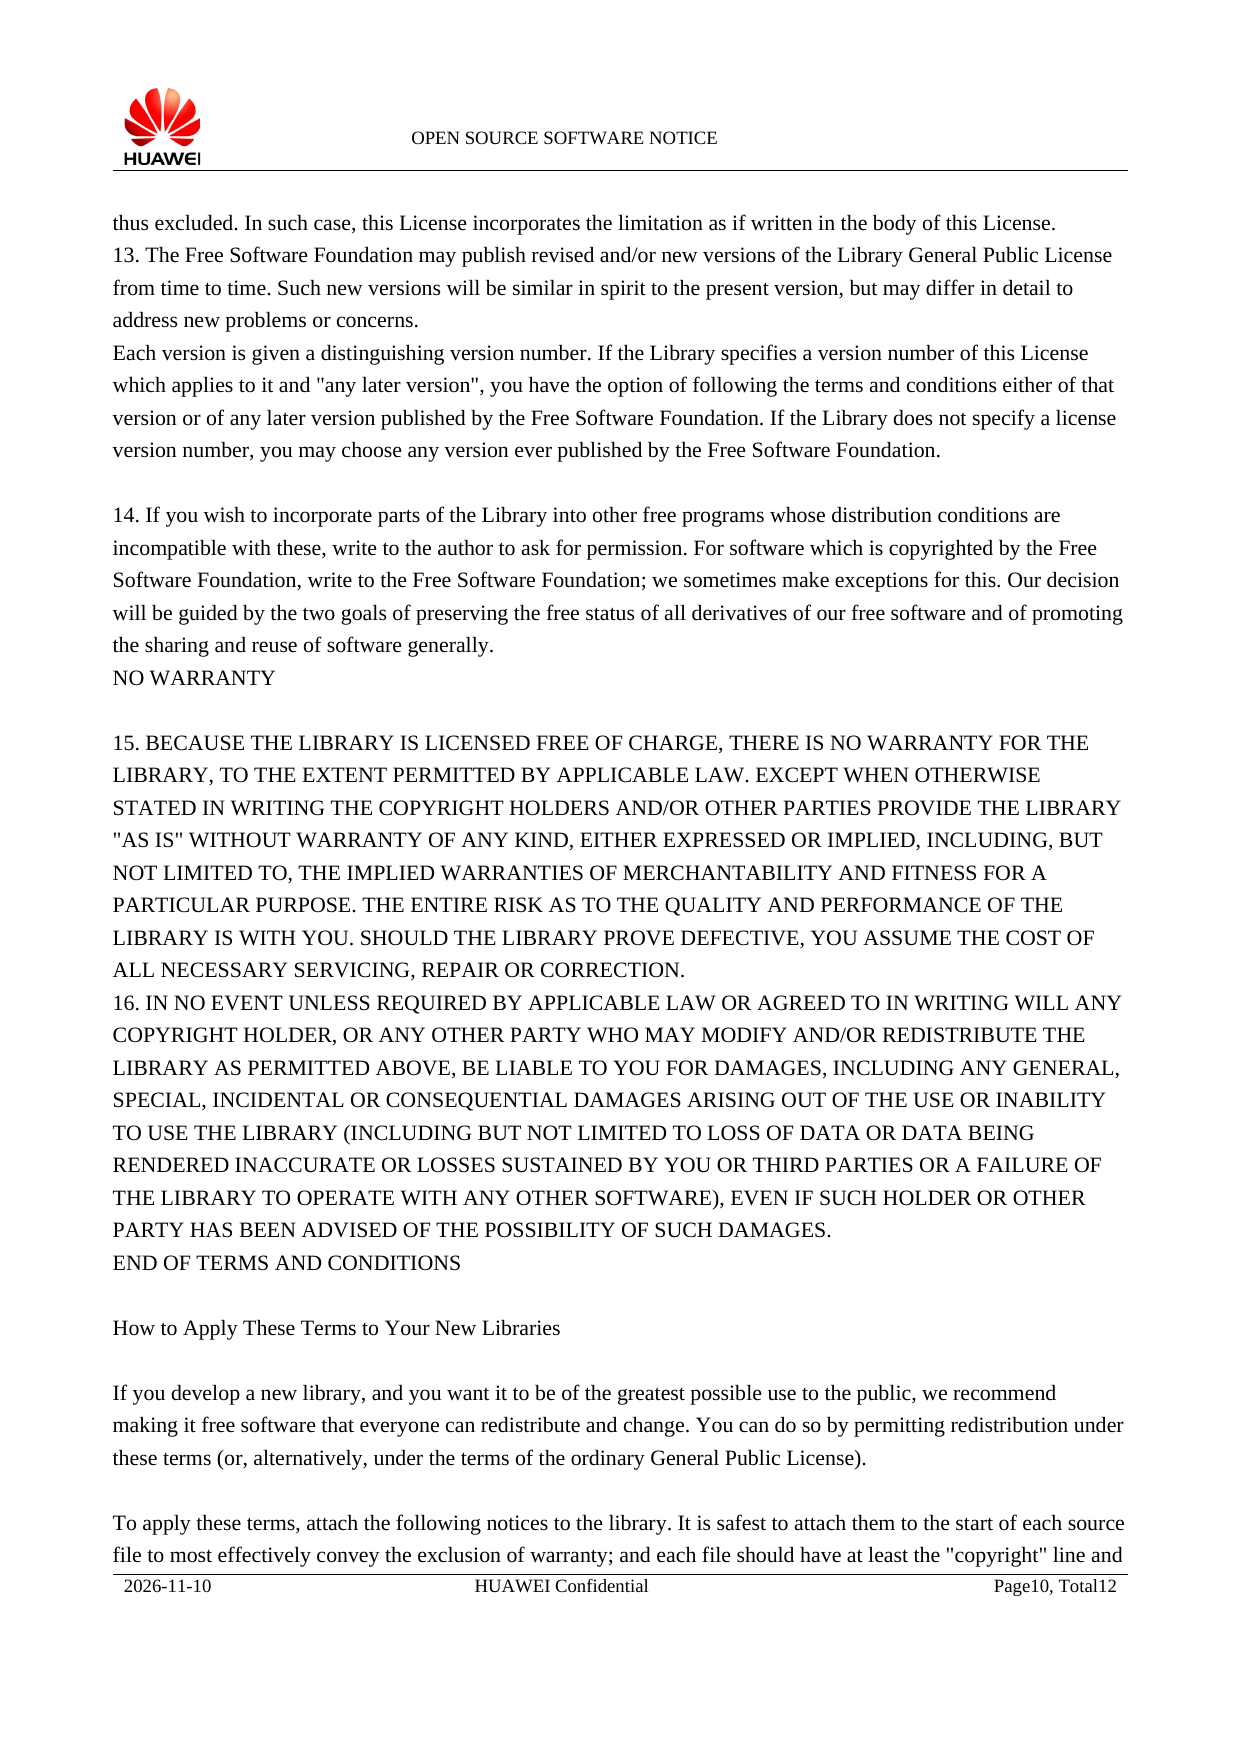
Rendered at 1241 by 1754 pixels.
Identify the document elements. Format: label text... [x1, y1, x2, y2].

picture [124, 88, 201, 165]
